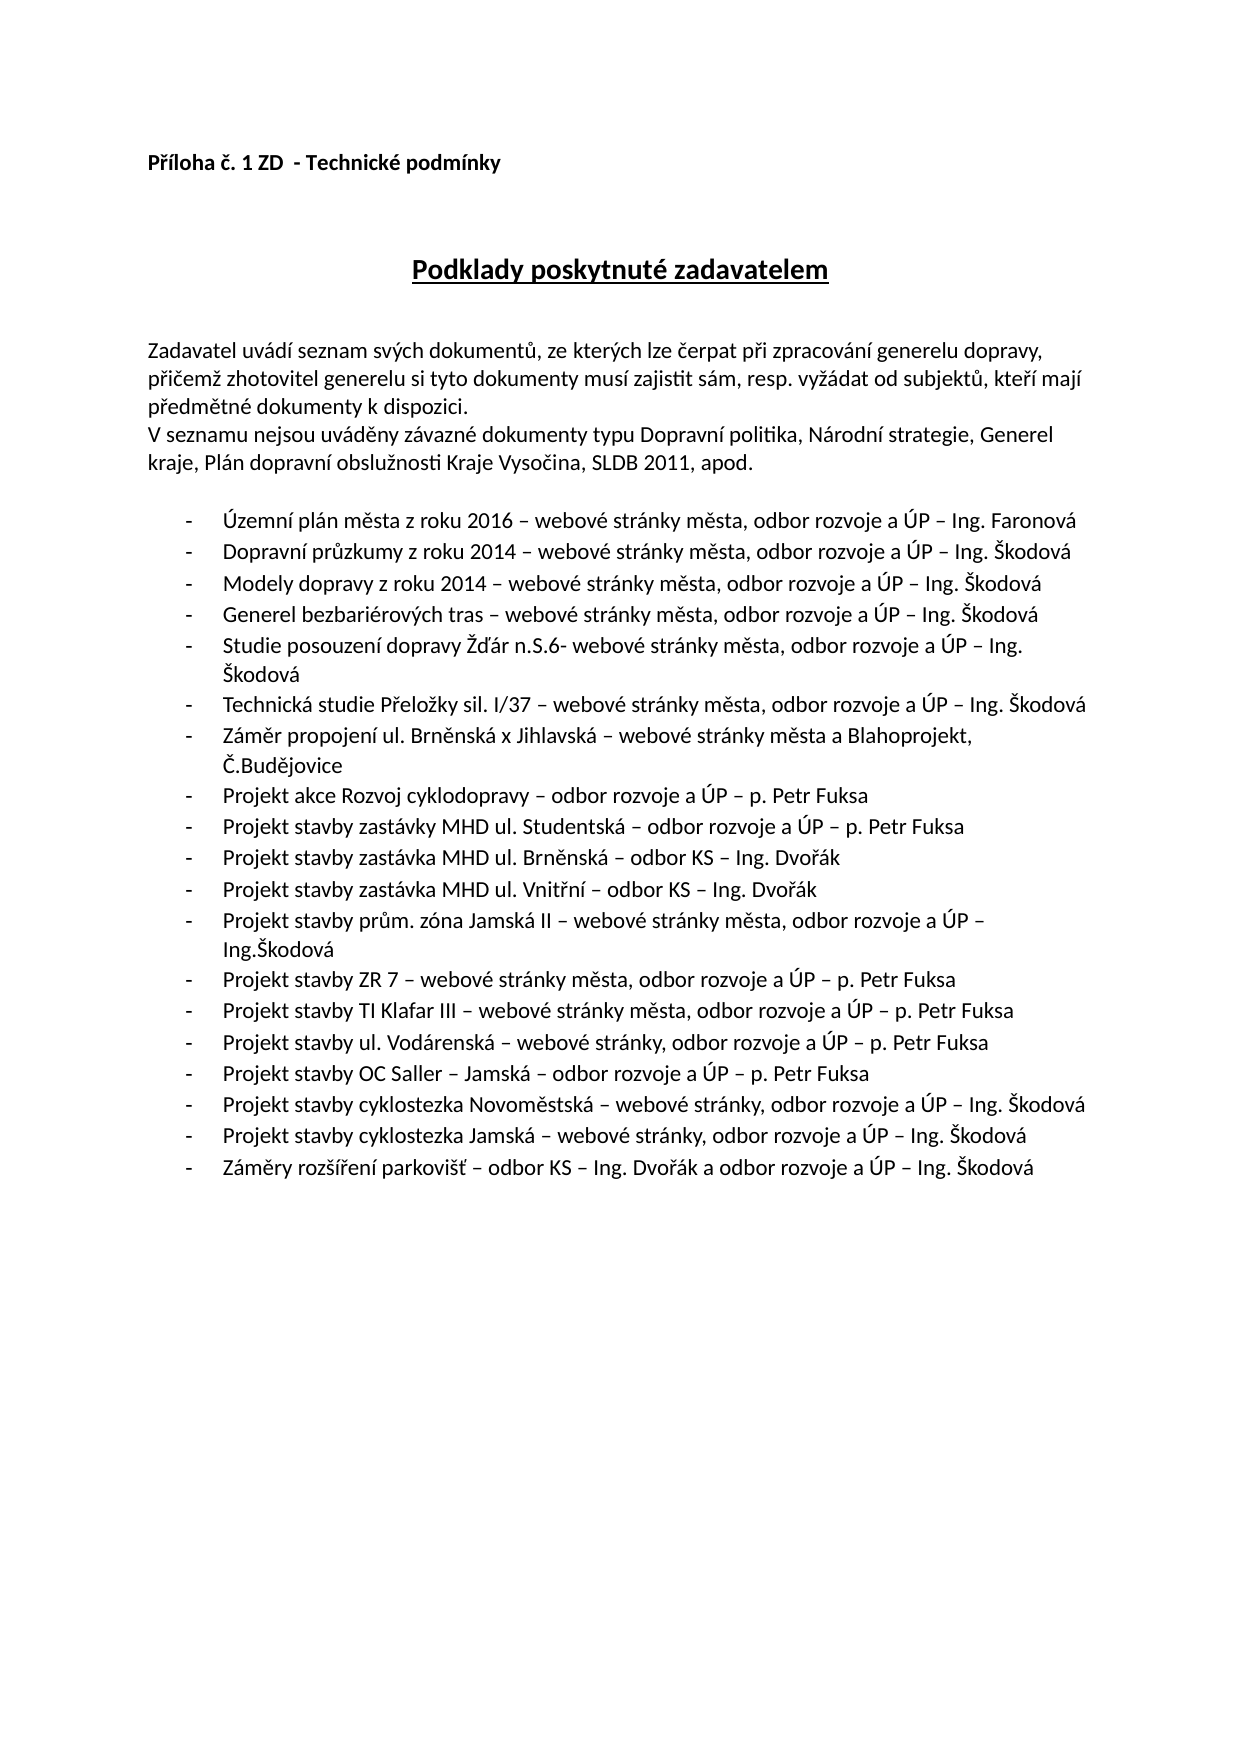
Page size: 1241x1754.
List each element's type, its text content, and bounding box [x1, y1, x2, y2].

list Studie posouzení dopravy Žďár n.S.6- webové stránky města, odbor rozvoje a ÚP – Ing. Škodová [185, 629, 1093, 688]
list Technická studie Přeložky sil. I/37 – webové stránky města, odbor rozvoje a ÚP – Ing. Škodová [185, 688, 1093, 719]
list Záměr propojení ul. Brněnská x Jihlavská – webové stránky města a Blahoprojekt, Č.Budějovice [185, 719, 1093, 779]
list Záměry rozšíření parkovišť – odbor KS – Ing. Dvořák a odbor rozvoje a ÚP – Ing. Škodová [185, 1151, 1093, 1182]
list Územní plán města z roku 2016 – webové stránky města, odbor rozvoje a ÚP – Ing. Faronová [185, 504, 1093, 535]
text V seznamu nejsou uváděny závazné dokumenty typu Dopravní politika, Národní strategie, Generel kraje, Plán dopravní obslužnosti Kraje Vysočina, SLDB 2011, apod. [148, 420, 1093, 476]
list Projekt stavby ul. Vodárenská – webové stránky, odbor rozvoje a ÚP – p. Petr Fuksa [185, 1026, 1093, 1057]
list Projekt stavby zastávka MHD ul. Vnitřní – odbor KS – Ing. Dvořák [185, 872, 1093, 904]
list Projekt stavby TI Klafar III – webové stránky města, odbor rozvoje a ÚP – p. Petr Fuksa [185, 994, 1093, 1026]
list Projekt stavby ZR 7 – webové stránky města, odbor rozvoje a ÚP – p. Petr Fuksa [185, 963, 1093, 994]
list Projekt stavby zastávky MHD ul. Studentská – odbor rozvoje a ÚP – p. Petr Fuksa [185, 810, 1093, 841]
list Projekt stavby cyklostezka Jamská – webové stránky, odbor rozvoje a ÚP – Ing. Škodová [185, 1119, 1093, 1151]
text Zadavatel uvádí seznam svých dokumentů, ze kterých lze čerpat při zpracování generelu dopravy, přičemž zhotovitel generelu si tyto dokumenty musí zajistit sám, resp. vyžádat od subjektů, kteří mají předmětné dokumenty k dispozici. [148, 336, 1093, 420]
list Generel bezbariérových tras – webové stránky města, odbor rozvoje a ÚP – Ing. Škodová [185, 598, 1093, 629]
subtitle Podklady poskytnuté zadavatelem [148, 251, 1093, 287]
list Projekt stavby prům. zóna Jamská II – webové stránky města, odbor rozvoje a ÚP – Ing.Škodová [185, 904, 1093, 963]
list Modely dopravy z roku 2014 – webové stránky města, odbor rozvoje a ÚP – Ing. Škodová [185, 566, 1093, 598]
list Projekt stavby zastávka MHD ul. Brněnská – odbor KS – Ing. Dvořák [185, 841, 1093, 872]
list Projekt stavby cyklostezka Novoměstská – webové stránky, odbor rozvoje a ÚP – Ing. Škodová [185, 1088, 1093, 1119]
list Projekt akce Rozvoj cyklodopravy – odbor rozvoje a ÚP – p. Petr Fuksa [185, 779, 1093, 810]
text Příloha č. 1 ZD - Technické podmínky [148, 148, 1093, 176]
list Projekt stavby OC Saller – Jamská – odbor rozvoje a ÚP – p. Petr Fuksa [185, 1057, 1093, 1088]
list Dopravní průzkumy z roku 2014 – webové stránky města, odbor rozvoje a ÚP – Ing. Škodová [185, 535, 1093, 566]
